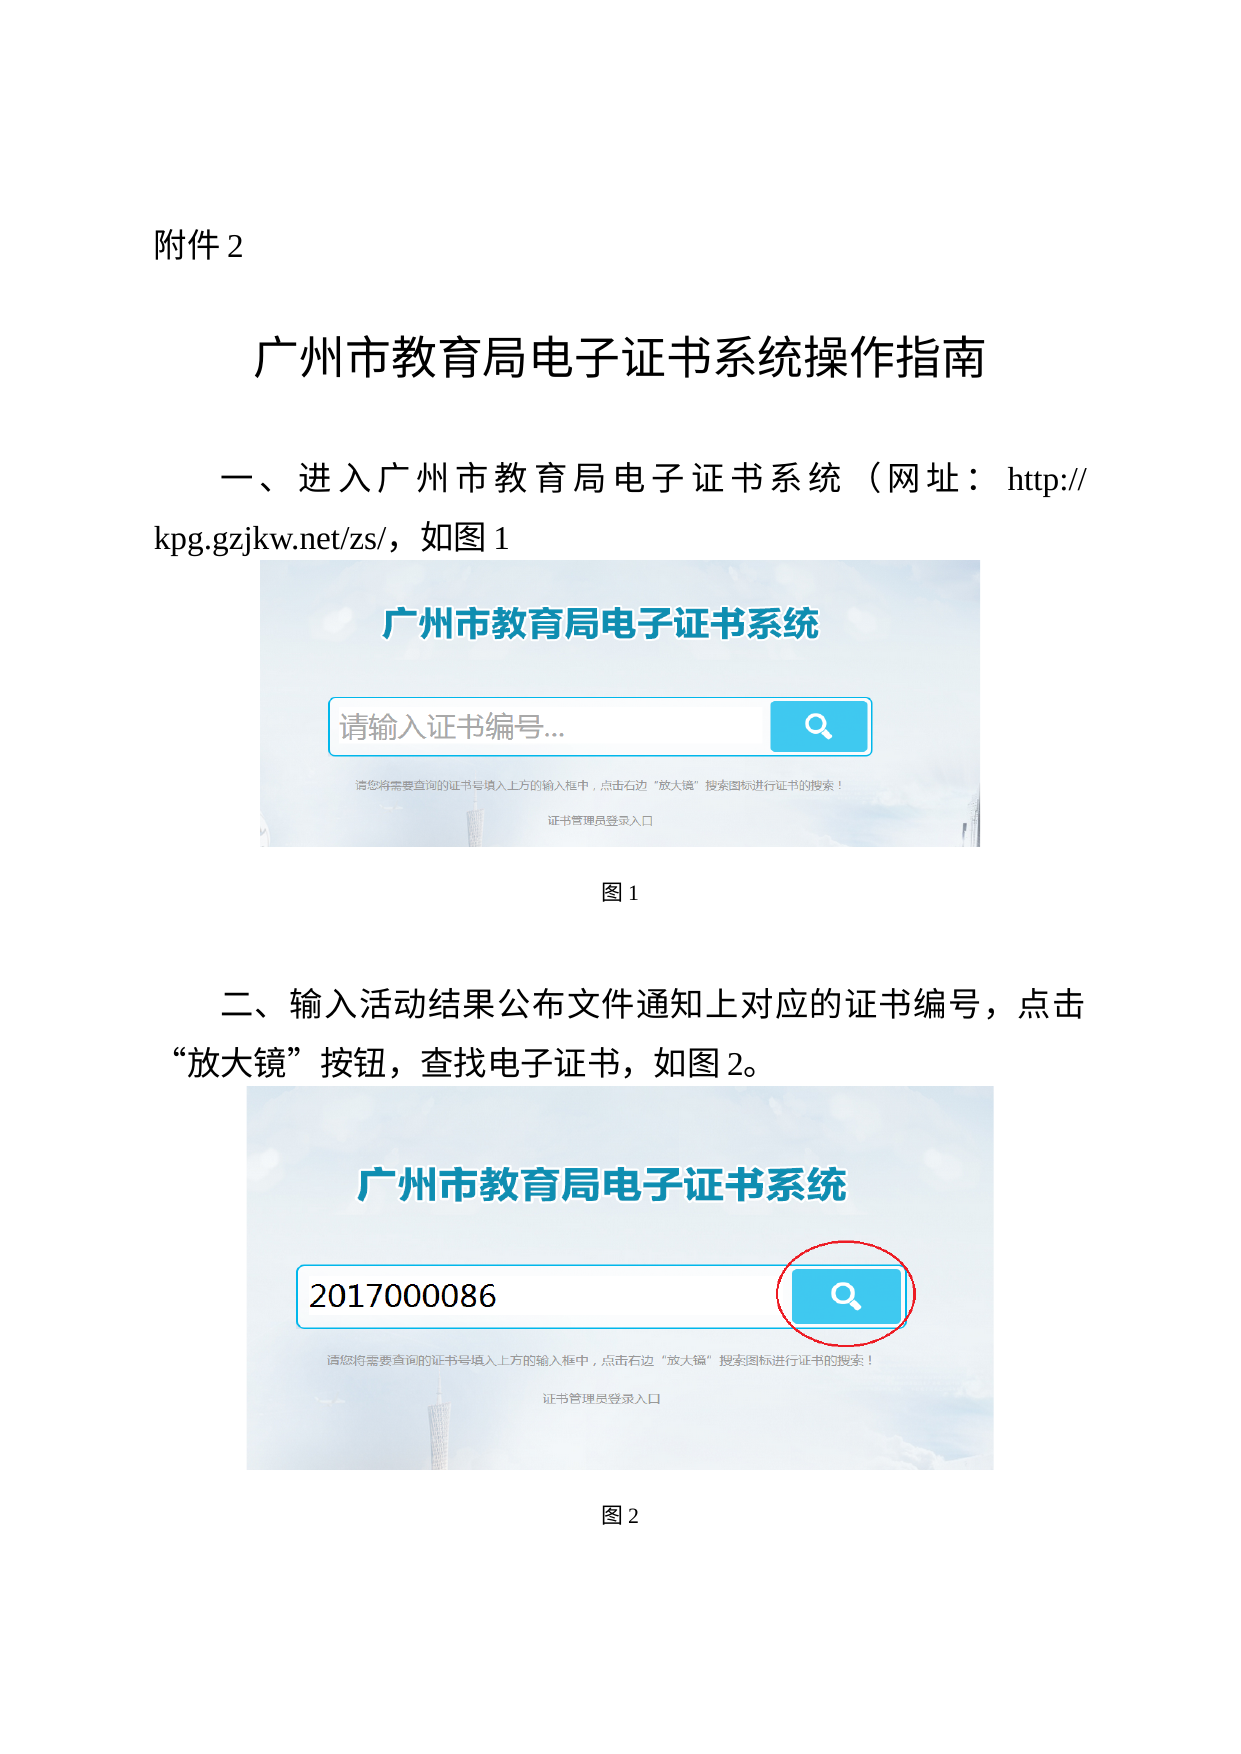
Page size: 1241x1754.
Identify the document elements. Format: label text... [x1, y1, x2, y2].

picture [246, 1086, 994, 1470]
text 图2 [153, 1477, 1087, 1535]
text 二、输入活动结果公布文件通知上对应的证书编号，点击“放大镜”按钮，查找电子证书，如图2。 [153, 970, 1087, 1087]
text 图1 [153, 853, 1087, 912]
text 广州市教育局电子证书系统操作指南 [153, 327, 1087, 386]
text 一、进入广州市教育局电子证书系统（网址：http://kpg.gzjkw.net/zs/，如图1 [153, 444, 1087, 561]
text 附件2 [153, 211, 1087, 269]
picture [260, 560, 981, 847]
